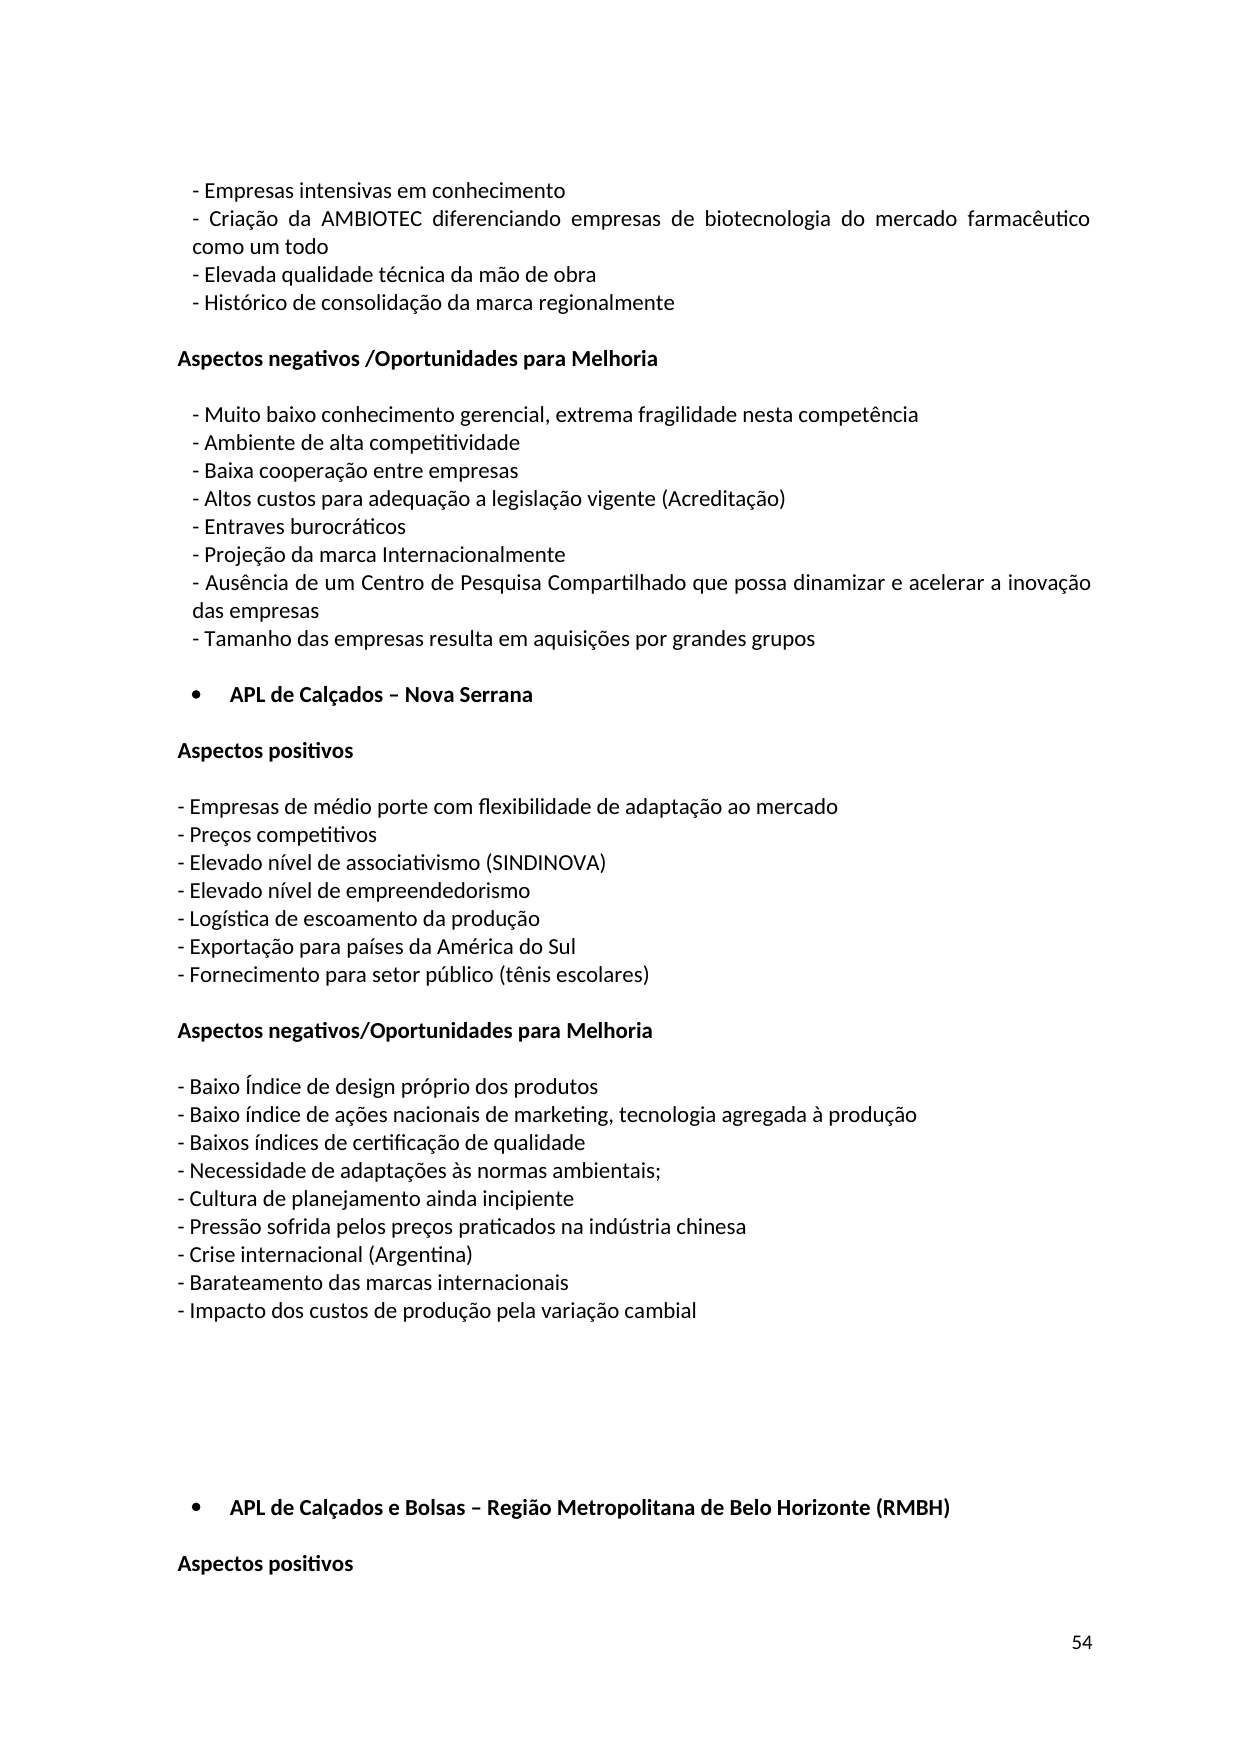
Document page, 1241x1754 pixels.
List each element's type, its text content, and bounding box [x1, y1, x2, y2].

text - Elevada qualidade técnica da mão de obra [192, 260, 1092, 288]
text - Preços competitivos [177, 820, 1092, 848]
text - Exportação para países da América do Sul [177, 932, 1092, 960]
text - Elevado nível de associativismo (SINDINOVA) [177, 848, 1092, 876]
text Aspectos positivos [177, 1549, 1092, 1577]
text - Impacto dos custos de produção pela variação cambial [177, 1297, 1092, 1324]
text - Logística de escoamento da produção [177, 904, 1092, 932]
text - Entraves burocráticos [192, 512, 1092, 540]
text - Ausência de um Centro de Pesquisa Compartilhado que possa dinamizar e acelerar a inovação das empresas [192, 568, 1092, 624]
text - Baixo índice de ações nacionais de marketing, tecnologia agregada à produção [177, 1100, 1092, 1128]
text - Empresas de médio porte com flexibilidade de adaptação ao mercado [177, 792, 1092, 820]
text - Fornecimento para setor público (tênis escolares) [177, 960, 1092, 988]
text Aspectos negativos /Oportunidades para Melhoria [177, 344, 1092, 372]
text - Crise internacional (Argentina) [177, 1241, 1092, 1268]
text - Empresas intensivas em conhecimento [192, 176, 1092, 204]
text - Barateamento das marcas internacionais [177, 1268, 1092, 1297]
text - Pressão sofrida pelos preços praticados na indústria chinesa [177, 1212, 1092, 1241]
list APL de Calçados – Nova Serrana [192, 680, 1092, 708]
text - Ambiente de alta competitividade [192, 428, 1092, 456]
text Aspectos positivos [177, 736, 1092, 764]
text - Baixo Índice de design próprio dos produtos [177, 1072, 1092, 1100]
text - Cultura de planejamento ainda incipiente [177, 1184, 1092, 1212]
text Aspectos negativos/Oportunidades para Melhoria [177, 1016, 1092, 1044]
text - Baixa cooperação entre empresas [192, 456, 1092, 484]
text - Altos custos para adequação a legislação vigente (Acreditação) [192, 484, 1092, 512]
text - Tamanho das empresas resulta em aquisições por grandes grupos [192, 624, 1092, 652]
text - Elevado nível de empreendedorismo [177, 876, 1092, 904]
text - Muito baixo conhecimento gerencial, extrema fragilidade nesta competência [192, 400, 1092, 428]
text - Baixos índices de certificação de qualidade [177, 1128, 1092, 1156]
text - Histórico de consolidação da marca regionalmente [192, 288, 1092, 316]
list APL de Calçados e Bolsas – Região Metropolitana de Belo Horizonte (RMBH) [192, 1493, 1092, 1521]
text - Projeção da marca Internacionalmente [192, 540, 1092, 568]
text - Criação da AMBIOTEC diferenciando empresas de biotecnologia do mercado farmacêutico como um todo [192, 204, 1092, 260]
text - Necessidade de adaptações às normas ambientais; [177, 1156, 1092, 1184]
